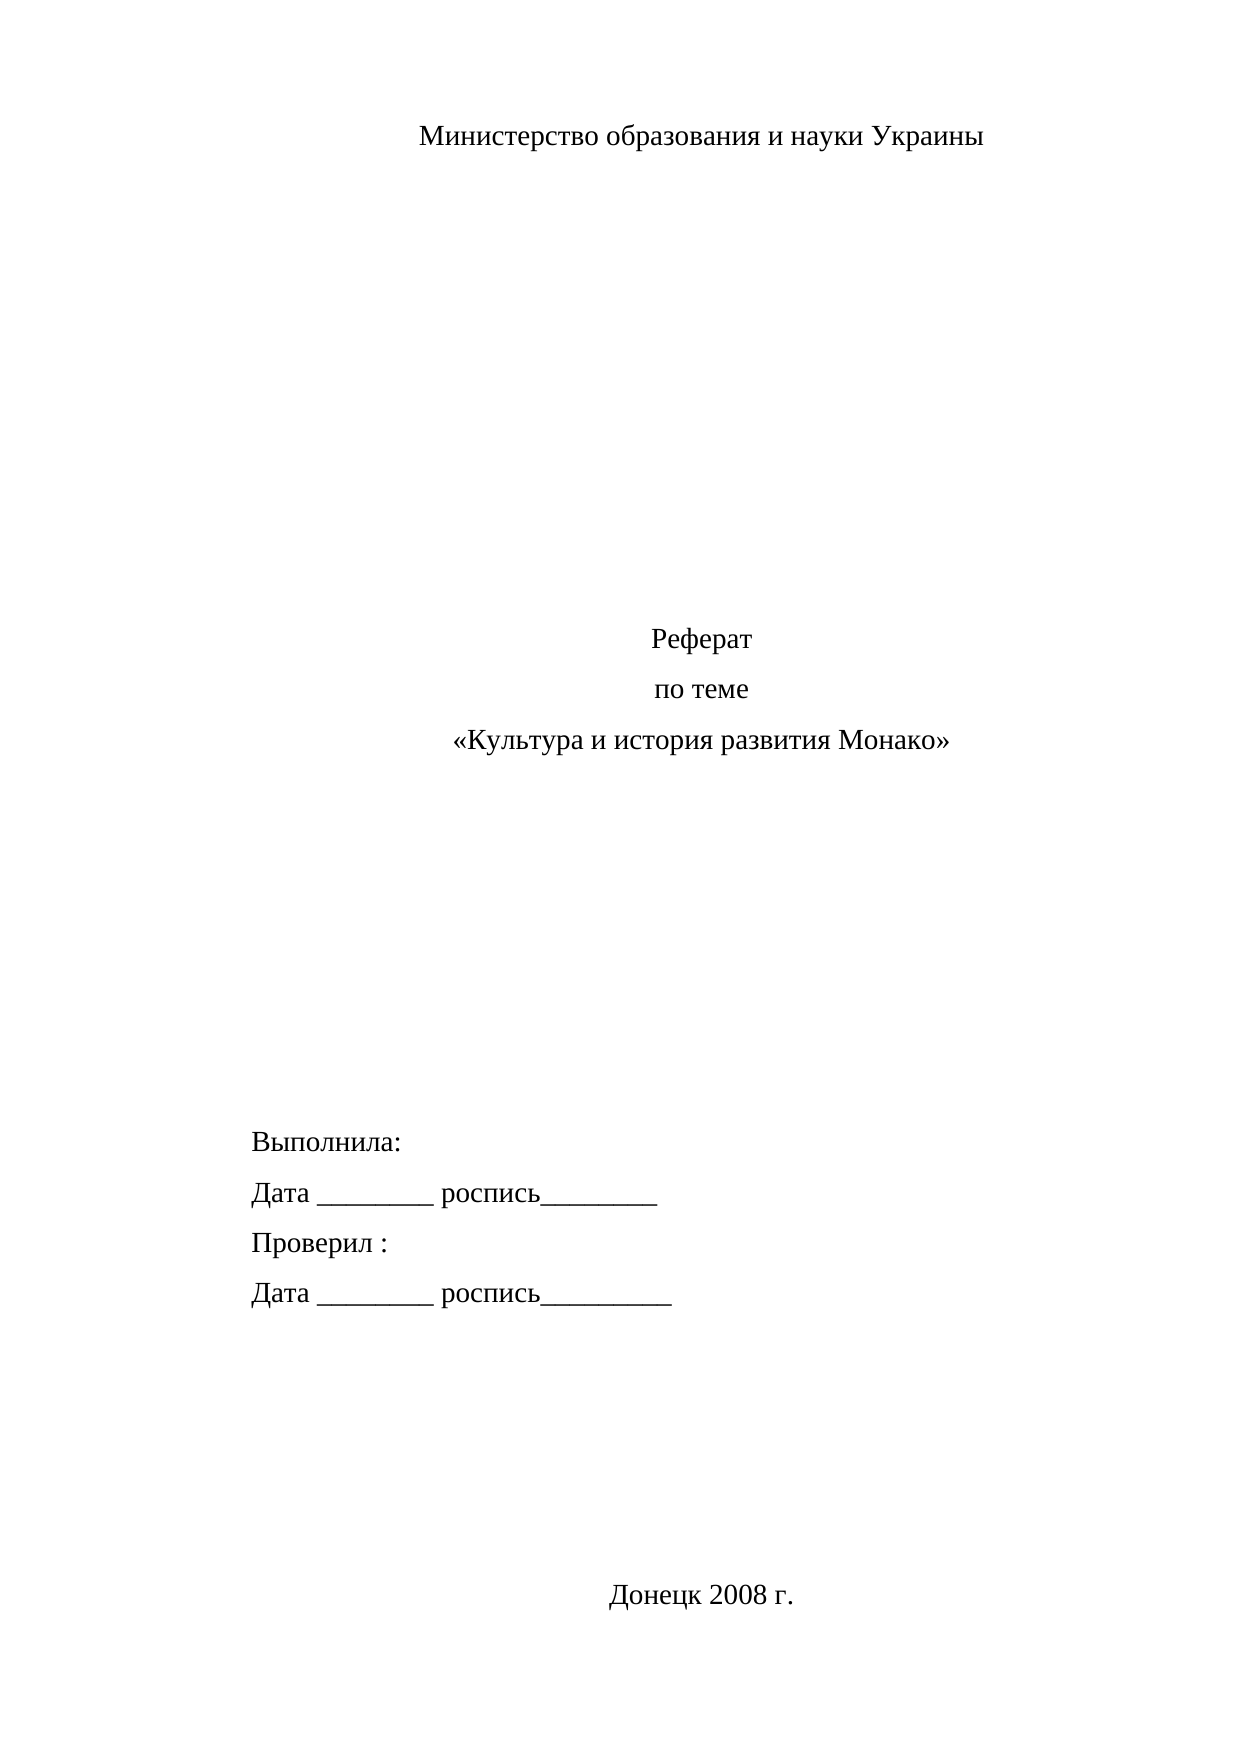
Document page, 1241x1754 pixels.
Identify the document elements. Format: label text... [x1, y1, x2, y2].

text по теме [177, 672, 1152, 705]
text Проверил : [177, 1225, 1152, 1258]
text «Культура и история развития Монако» [177, 722, 1152, 755]
subtitle Реферат [177, 621, 1152, 655]
subtitle Донецк 2008 г. [177, 1577, 1152, 1611]
text Дата ________ роспись________ [177, 1175, 1152, 1208]
text Выполнила: [177, 1124, 1152, 1158]
text Министерство образования и науки Украины [177, 118, 1152, 152]
text Дата ________ роспись_________ [177, 1275, 1152, 1309]
